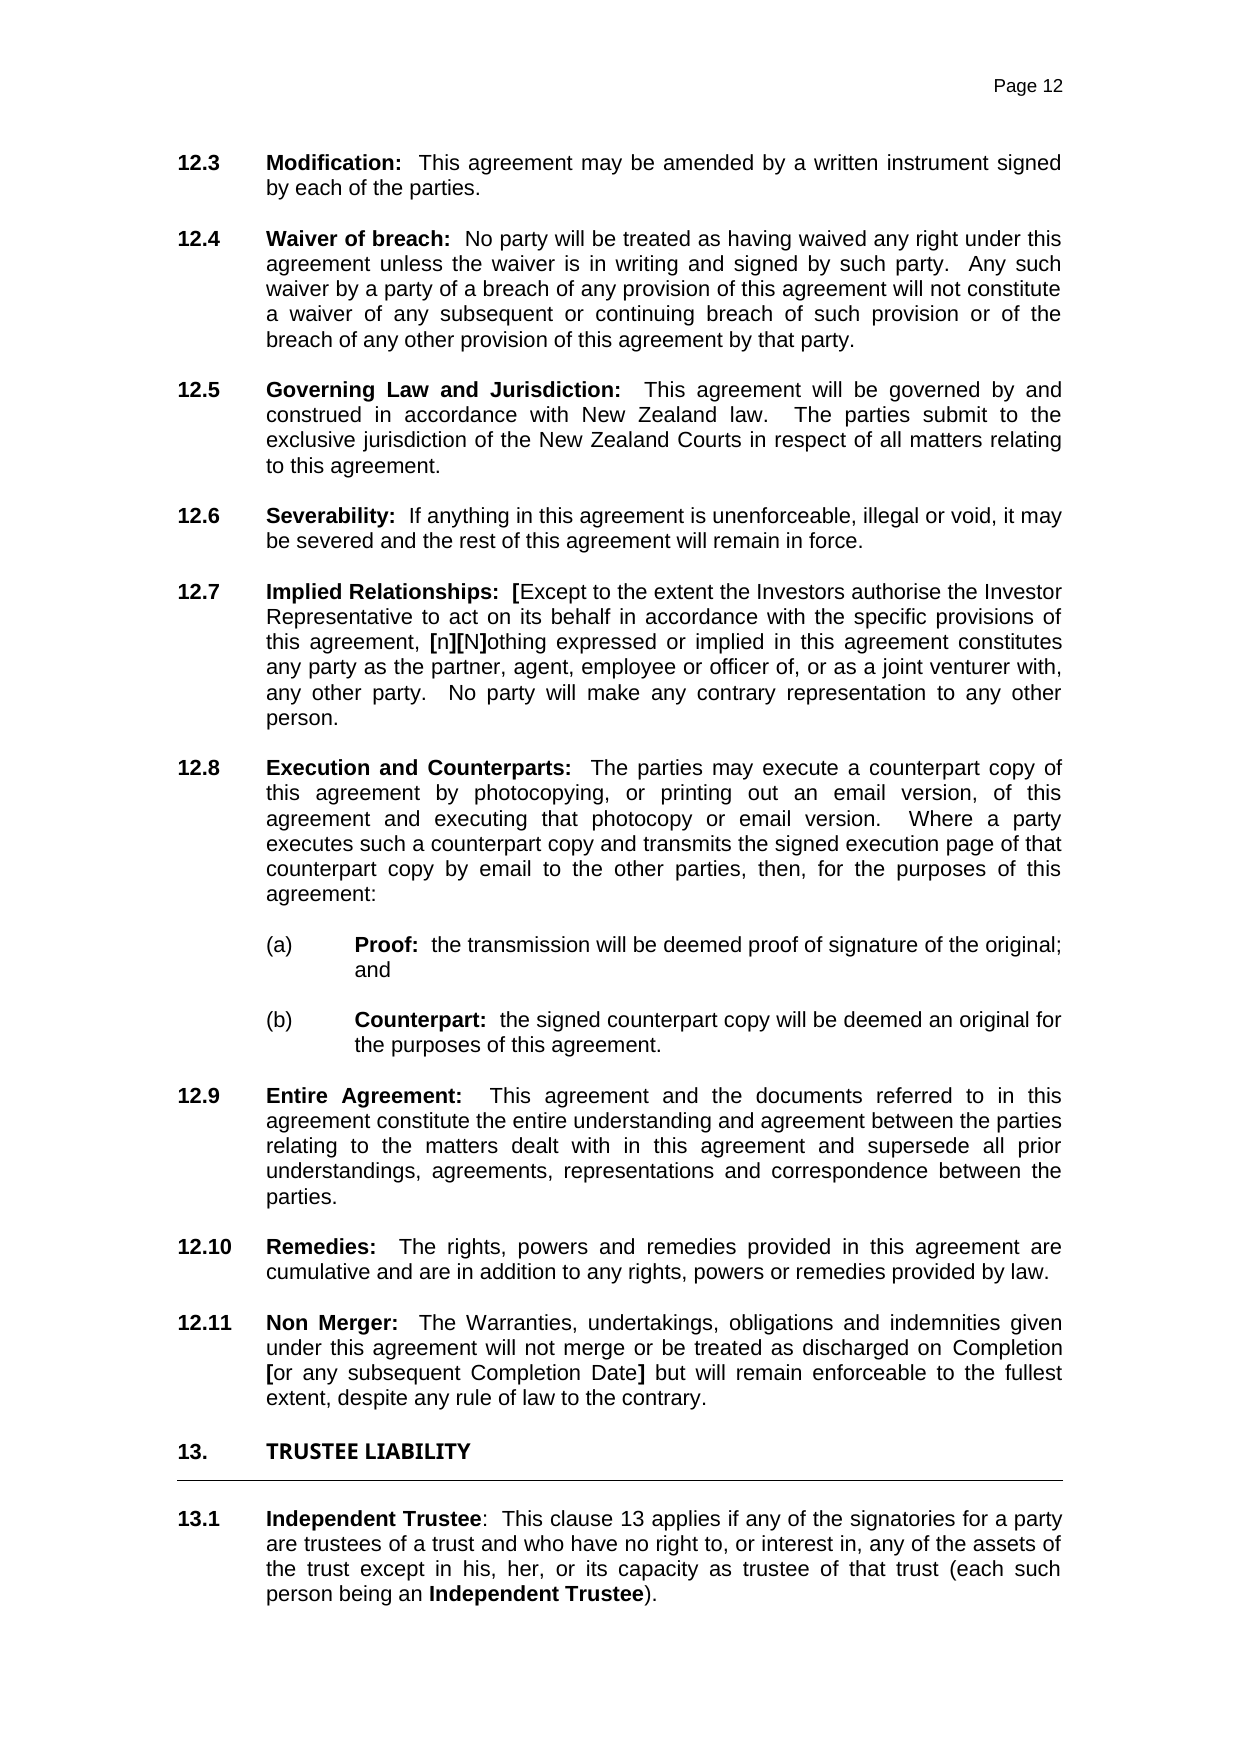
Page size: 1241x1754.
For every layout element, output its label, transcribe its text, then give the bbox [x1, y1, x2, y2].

subtitle Remedies: The rights, powers and remedies provided in this agreement are cumulative and are in addition to any rights, powers or remedies provided by law. [177, 1234, 1063, 1284]
subtitle Implied Relationships: [Except to the extent the Investors authorise the Investor Representative to act on its behalf in accordance with the specific provisions of this agreement, [n][N]othing expressed or implied in this agreement constitutes any party as the partner, agent, employee or officer of, or as a joint venturer with, any other party. No party will make any contrary representation to any other person. [177, 578, 1063, 730]
subtitle Modification: This agreement may be amended by a written instrument signed by each of the parties. [177, 150, 1063, 200]
subtitle Severability: If anything in this agreement is unenforceable, illegal or void, it may be severed and the rest of this agreement will remain in force. [177, 503, 1063, 553]
subtitle Waiver of breach: No party will be treated as having waived any right under this agreement unless the waiver is in writing and signed by such party. Any such waiver by a party of a breach of any provision of this agreement will not constitute a waiver of any subsequent or continuing breach of such provision or of the breach of any other provision of this agreement by that party. [177, 226, 1063, 352]
subtitle Execution and Counterparts: The parties may execute a counterpart copy of this agreement by photocopying, or printing out an email version, of this agreement and executing that photocopy or email version. Where a party executes such a counterpart copy and transmits the signed execution page of that counterpart copy by email to the other parties, then, for the purposes of this agreement: [177, 755, 1063, 906]
subtitle Entire Agreement: This agreement and the documents referred to in this agreement constitute the entire understanding and agreement between the parties relating to the matters dealt with in this agreement and supersede all prior understandings, agreements, representations and correspondence between the parties. [177, 1083, 1063, 1209]
subtitle TRUSTEE LIABILITY [177, 1436, 1063, 1480]
subtitle Governing Law and Jurisdiction: This agreement will be governed by and construed in accordance with New Zealand law. The parties submit to the exclusive jurisdiction of the New Zealand Courts in respect of all matters relating to this agreement. [177, 377, 1063, 478]
subtitle Counterpart: the signed counterpart copy will be deemed an original for the purposes of this agreement. [266, 1007, 1063, 1057]
subtitle Proof: the transmission will be deemed proof of signature of the original; and [266, 931, 1063, 982]
subtitle Non Merger: The Warranties, undertakings, obligations and indemnities given under this agreement will not merge or be treated as discharged on Completion [or any subsequent Completion Date] but will remain enforceable to the fullest extent, despite any rule of law to the contrary. [177, 1309, 1063, 1410]
subtitle Independent Trustee: This clause 13 applies if any of the signatories for a party are trustees of a trust and who have no right to, or interest in, any of the assets of the trust except in his, her, or its capacity as trustee of that trust (each such person being an Independent Trustee). [177, 1506, 1063, 1606]
